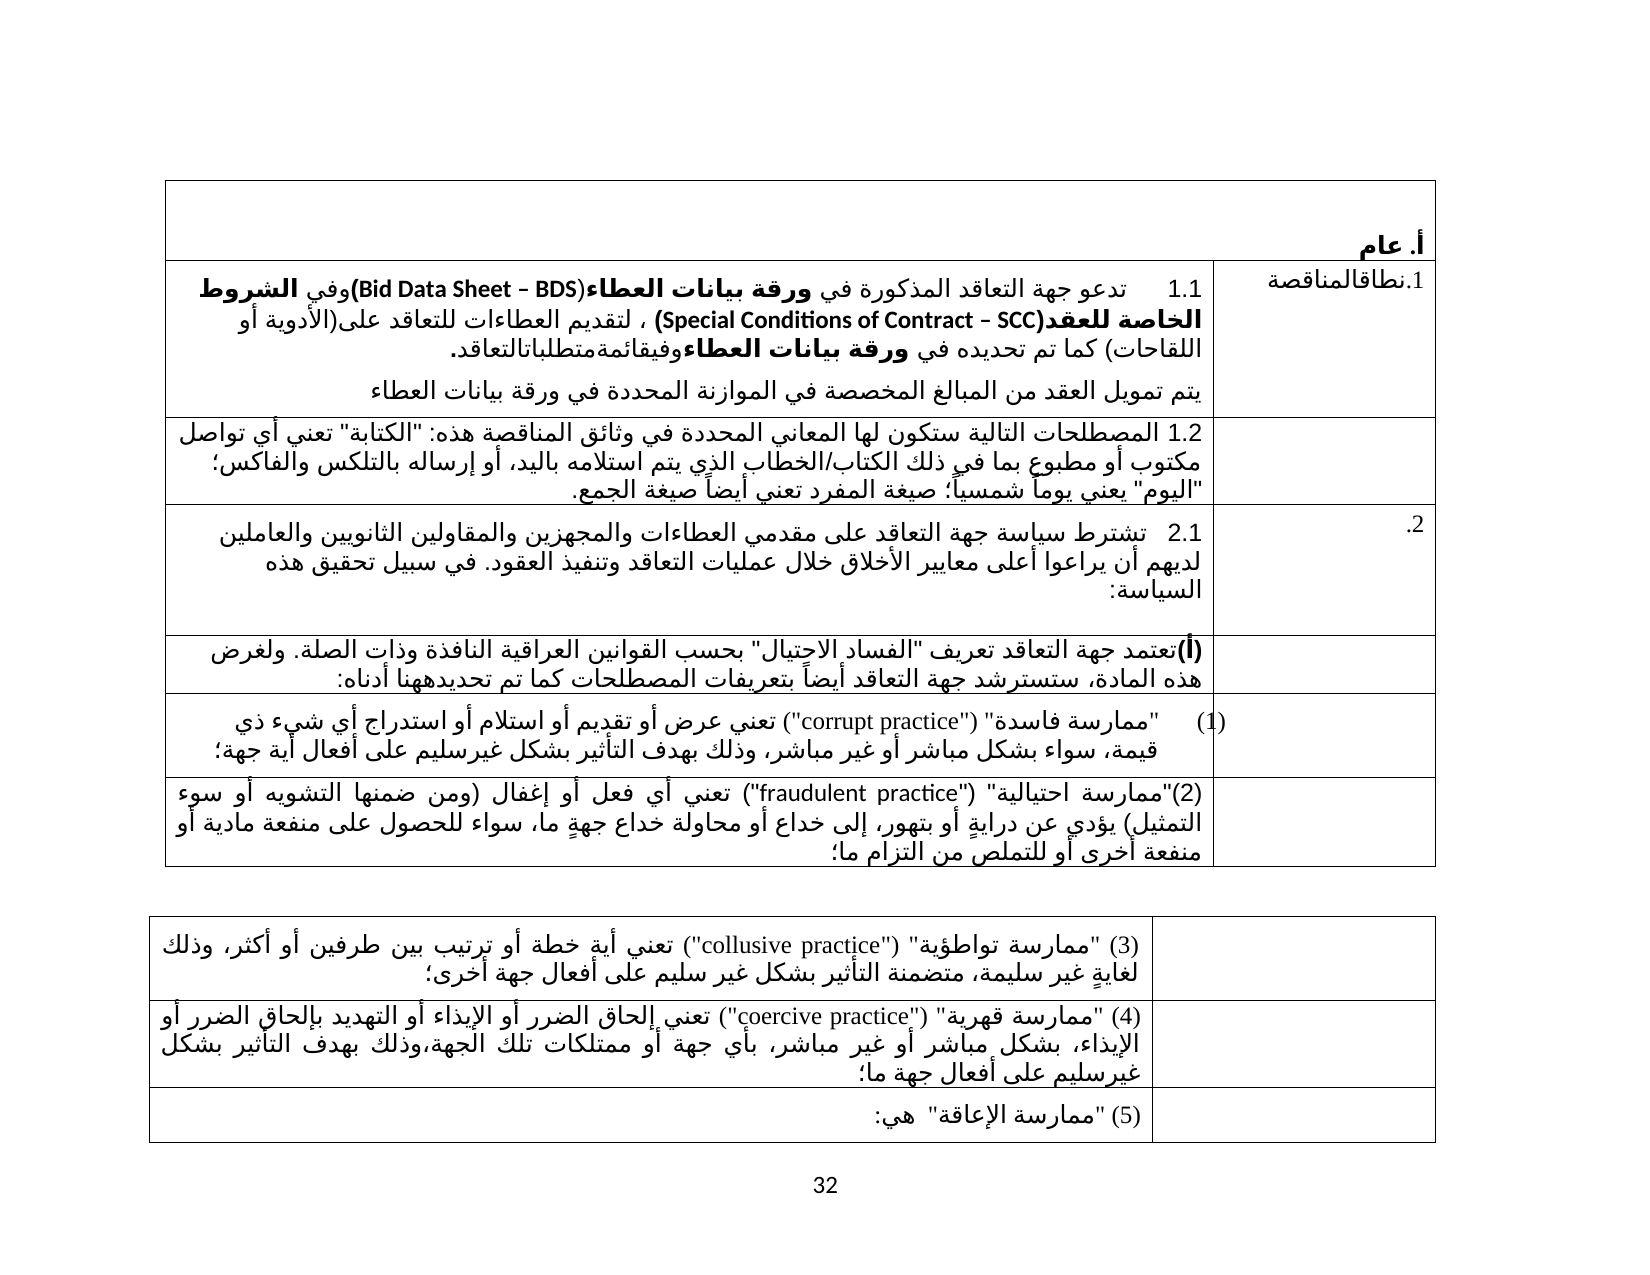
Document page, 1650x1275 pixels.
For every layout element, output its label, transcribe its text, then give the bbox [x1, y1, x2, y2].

table_cell (5) "ممارسة الإعاقة" هي: [150, 1088, 1152, 1142]
table_cell [1153, 1001, 1435, 1087]
table_cell [1214, 636, 1435, 693]
table_cell 1.2 المصطلحات التالية ستكون لها المعاني المحددة في وثائق المناقصة هذه: "الكتابة" تعني أي تواصل مكتوب أو مطبوع بما في ذلك الكتاب/الخطاب الذي يتم استلامه باليد، أو إرساله بالتلكس والفاكس؛ "اليوم" يعني يوماً شمسياً؛ صيغة المفرد تعني أيضاً صيغة الجمع. [166, 418, 1213, 504]
table_cell 2.1 تشترط سياسة جهة التعاقد على مقدمي العطاءات والمجهزين والمقاولين الثانويين والعاملين لديهم أن يراعوا أعلى معايير الأخلاق خلال عمليات التعاقد وتنفيذ العقود. في سبيل تحقيق هذه السياسة: [166, 505, 1213, 634]
table_cell [1214, 778, 1435, 866]
table_cell [1214, 694, 1435, 777]
table_cell (2)"ممارسة احتيالية" ("fraudulent practice") تعني أي فعل أو إغفال (ومن ضمنها التشويه أو سوء التمثيل) يؤدي عن درايةٍ أو بتهور، إلى خداع أو محاولة خداع جهةٍ ما، سواء للحصول على منفعة مادية أو منفعة أخرى أو للتملص من التزام ما؛ [166, 778, 1213, 866]
table_cell 1.نطاقالمناقصة [1214, 261, 1435, 417]
table_cell [1214, 418, 1435, 504]
table_cell أ. عام [166, 181, 1435, 260]
table_cell (أ)تعتمد جهة التعاقد تعريف "الفساد الاحتيال" بحسب القوانين العراقية النافذة وذات الصلة. ولغرض هذه المادة، ستسترشد جهة التعاقد أيضاً بتعريفات المصطلحات كما تم تحديدههنا أدناه: [166, 636, 1213, 693]
table_header [1153, 917, 1435, 1000]
table_cell "ممارسة فاسدة" ("corrupt practice") تعني عرض أو تقديم أو استلام أو استدراج أي شيء ذي قيمة، سواء بشكل مباشر أو غير مباشر، وذلك بهدف التأثير بشكل غيرسليم على أفعال أية جهة؛ [166, 694, 1213, 777]
table_cell [1153, 1088, 1435, 1142]
table_cell 2.الفساد والاحتيال [1214, 505, 1435, 634]
table_header (3) "ممارسة تواطؤية" ("collusive practice") تعني أية خطة أو ترتيب بين طرفين أو أكثر، وذلك لغايةٍ غير سليمة، متضمنة التأثير بشكل غير سليم على أفعال جهة أخرى؛ [150, 917, 1152, 1000]
table_cell (4) "ممارسة قهرية" ("coercive practice") تعني إلحاق الضرر أو الإيذاء أو التهديد بإلحاق الضرر أو الإيذاء، بشكل مباشر أو غير مباشر، بأي جهة أو ممتلكات تلك الجهة،وذلك بهدف التأثير بشكل غيرسليم على أفعال جهة ما؛ [150, 1001, 1152, 1087]
table_cell 1.1 تدعو جهة التعاقد المذكورة في ورقة بيانات العطاء(Bid Data Sheet – BDS)وفي الشروط الخاصة للعقد(Special Conditions of Contract – SCC) ، لتقديم العطاءات للتعاقد على(الأدوية أو اللقاحات) كما تم تحديده في ورقة بيانات العطاءوفيقائمةمتطلباتالتعاقد. يتم تمويل العقد من المبالغ المخصصة في الموازنة المحددة في ورقة بيانات العطاء [166, 261, 1213, 417]
